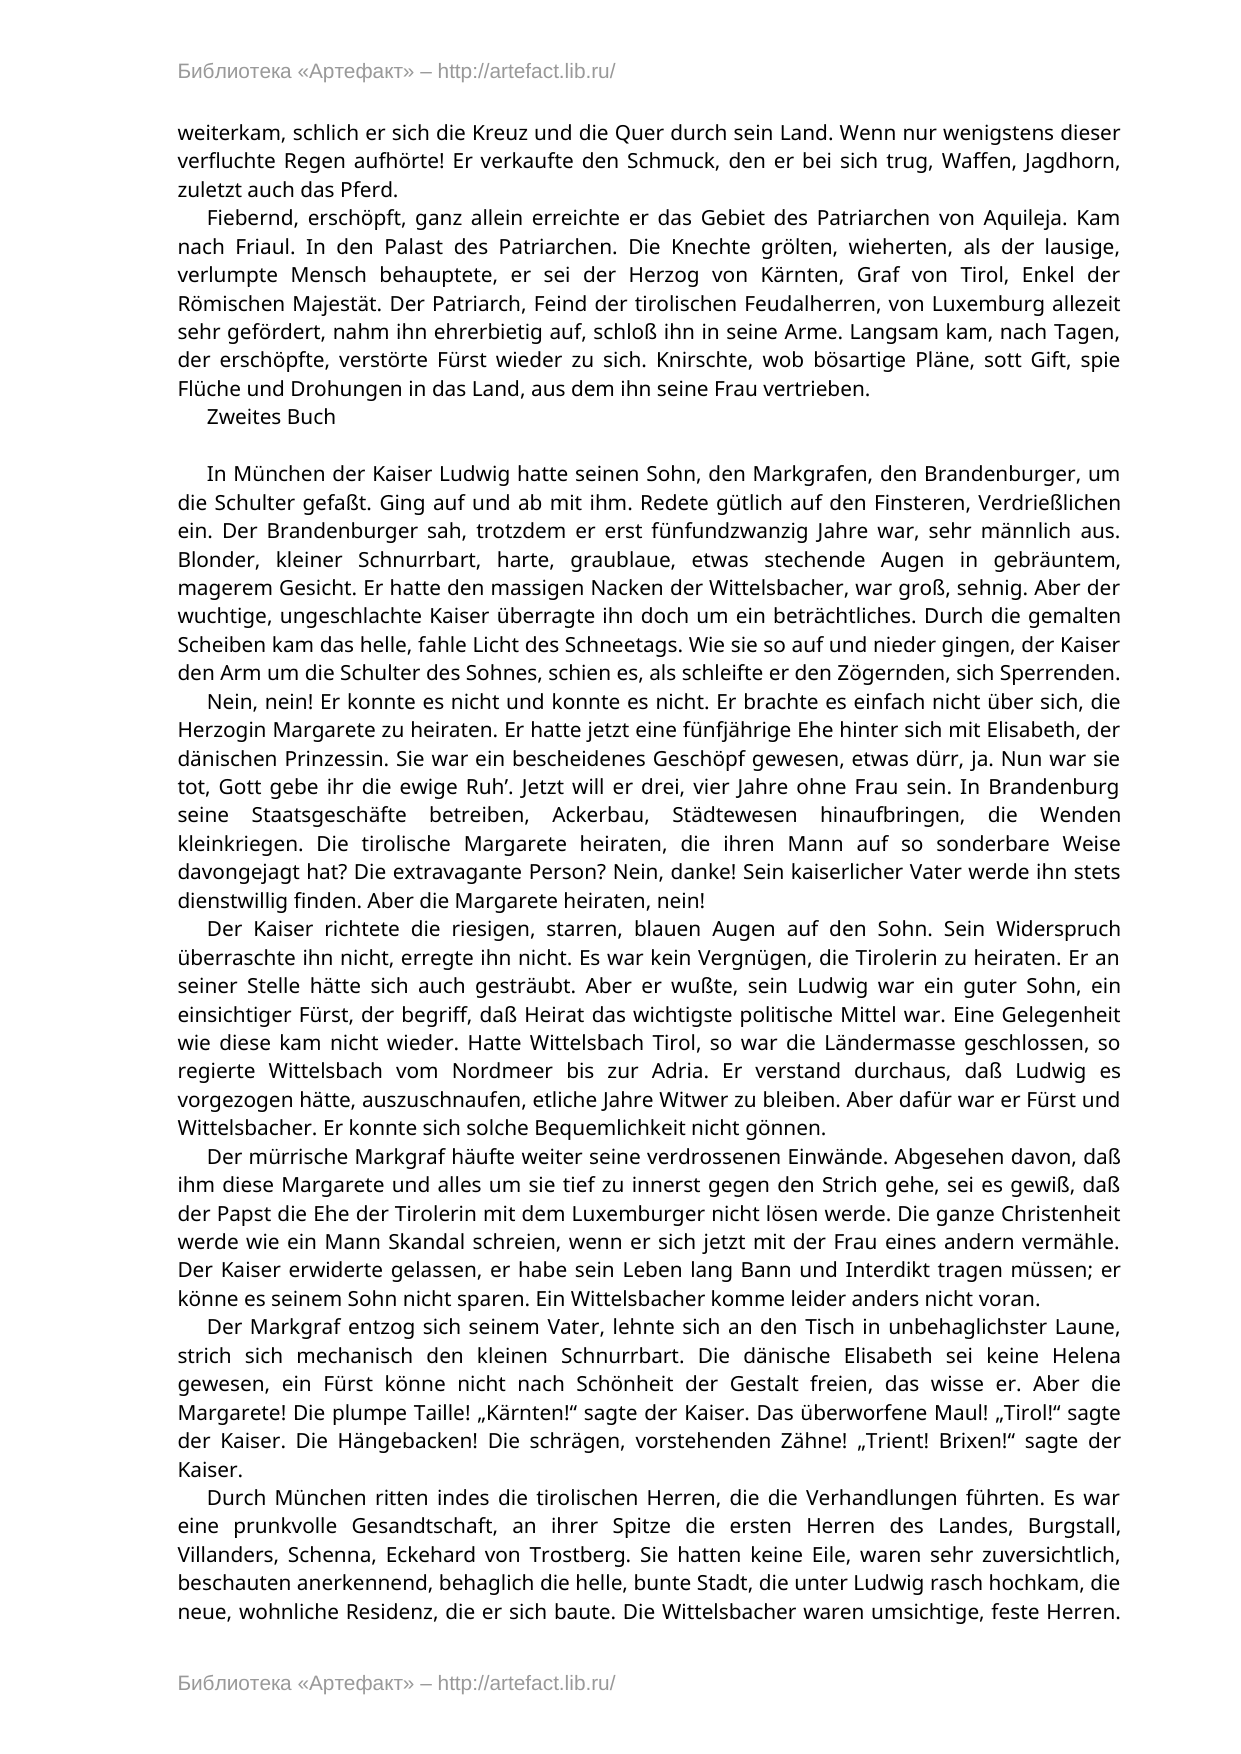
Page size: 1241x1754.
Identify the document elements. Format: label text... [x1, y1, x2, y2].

text Fiebernd, erschöpft, ganz allein erreichte er das Gebiet des Patriarchen von Aquileja. Kam nach Friaul. In den Palast des Patriarchen. Die Knechte grölten, wieherten, als der lausige, verlumpte Mensch behauptete, er sei der Herzog von Kärnten, Graf von Tirol, Enkel der Römischen Majestät. Der Patriarch, Feind der tirolischen Feudalherren, von Luxemburg allezeit sehr gefördert, nahm ihn ehrerbietig auf, schloß ihn in seine Arme. Langsam kam, nach Tagen, der erschöpfte, verstörte Fürst wieder zu sich. Knirschte, wob bösartige Pläne, sott Gift, spie Flüche und Drohungen in das Land, aus dem ihn seine Frau vertrieben. [177, 203, 1122, 402]
text Der Markgraf entzog sich seinem Vater, lehnte sich an den Tisch in unbehaglichster Laune, strich sich mechanisch den kleinen Schnurrbart. Die dänische Elisabeth sei keine Helena gewesen, ein Fürst könne nicht nach Schönheit der Gestalt freien, das wisse er. Aber die Margarete! Die plumpe Taille! „Kärnten!“ sagte der Kaiser. Das überworfene Maul! „Tirol!“ sagte der Kaiser. Die Hängebacken! Die schrägen, vorstehenden Zähne! „Trient! Brixen!“ sagte der Kaiser. [177, 1312, 1122, 1483]
text In München der Kaiser Ludwig hatte seinen Sohn, den Markgrafen, den Brandenburger, um die Schulter gefaßt. Ging auf und ab mit ihm. Redete gütlich auf den Finsteren, Verdrießlichen ein. Der Brandenburger sah, trotzdem er erst fünfundzwanzig Jahre war, sehr männlich aus. Blonder, kleiner Schnurrbart, harte, graublaue, etwas stechende Augen in gebräuntem, magerem Gesicht. Er hatte den massigen Nacken der Wittelsbacher, war groß, sehnig. Aber der wuchtige, ungeschlachte Kaiser überragte ihn doch um ein beträchtliches. Durch die gemalten Scheiben kam das helle, fahle Licht des Schneetags. Wie sie so auf und nieder gingen, der Kaiser den Arm um die Schulter des Sohnes, schien es, als schleifte er den Zögernden, sich Sperrenden. [177, 459, 1122, 687]
text Der Kaiser richtete die riesigen, starren, blauen Augen auf den Sohn. Sein Widerspruch überraschte ihn nicht, erregte ihn nicht. Es war kein Vergnügen, die Tirolerin zu heiraten. Er an seiner Stelle hätte sich auch gesträubt. Aber er wußte, sein Ludwig war ein guter Sohn, ein einsichtiger Fürst, der begriff, daß Heirat das wichtigste politische Mittel war. Eine Gelegenheit wie diese kam nicht wieder. Hatte Wittelsbach Tirol, so war die Ländermasse geschlossen, so regierte Wittelsbach vom Nordmeer bis zur Adria. Er verstand durchaus, daß Ludwig es vorgezogen hätte, auszuschnaufen, etliche Jahre Witwer zu bleiben. Aber dafür war er Fürst und Wittelsbacher. Er konnte sich solche Bequemlichkeit nicht gönnen. [177, 914, 1122, 1142]
text Der mürrische Markgraf häufte weiter seine verdrossenen Einwände. Abgesehen davon, daß ihm diese Margarete und alles um sie tief zu innerst gegen den Strich gehe, sei es gewiß, daß der Papst die Ehe der Tirolerin mit dem Luxemburger nicht lösen werde. Die ganze Christenheit werde wie ein Mann Skandal schreien, wenn er sich jetzt mit der Frau eines andern vermähle. Der Kaiser erwiderte gelassen, er habe sein Leben lang Bann und Interdikt tragen müssen; er könne es seinem Sohn nicht sparen. Ein Wittelsbacher komme leider anders nicht voran. [177, 1142, 1122, 1312]
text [177, 118, 1122, 203]
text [177, 1483, 1122, 1625]
text Nein, nein! Er konnte es nicht und konnte es nicht. Er brachte es einfach nicht über sich, die Herzogin Margarete zu heiraten. Er hatte jetzt eine fünfjährige Ehe hinter sich mit Elisabeth, der dänischen Prinzessin. Sie war ein bescheidenes Geschöpf gewesen, etwas dürr, ja. Nun war sie tot, Gott gebe ihr die ewige Ruh’. Jetzt will er drei, vier Jahre ohne Frau sein. In Brandenburg seine Staatsgeschäfte betreiben, Ackerbau, Städtewesen hinaufbringen, die Wenden kleinkriegen. Die tirolische Margarete heiraten, die ihren Mann auf so sonderbare Weise davongejagt hat? Die extravagante Person? Nein, danke! Sein kaiserlicher Vater werde ihn stets dienstwillig finden. Aber die Margarete heiraten, nein! [177, 687, 1122, 914]
text Zweites Buch [177, 402, 1122, 431]
